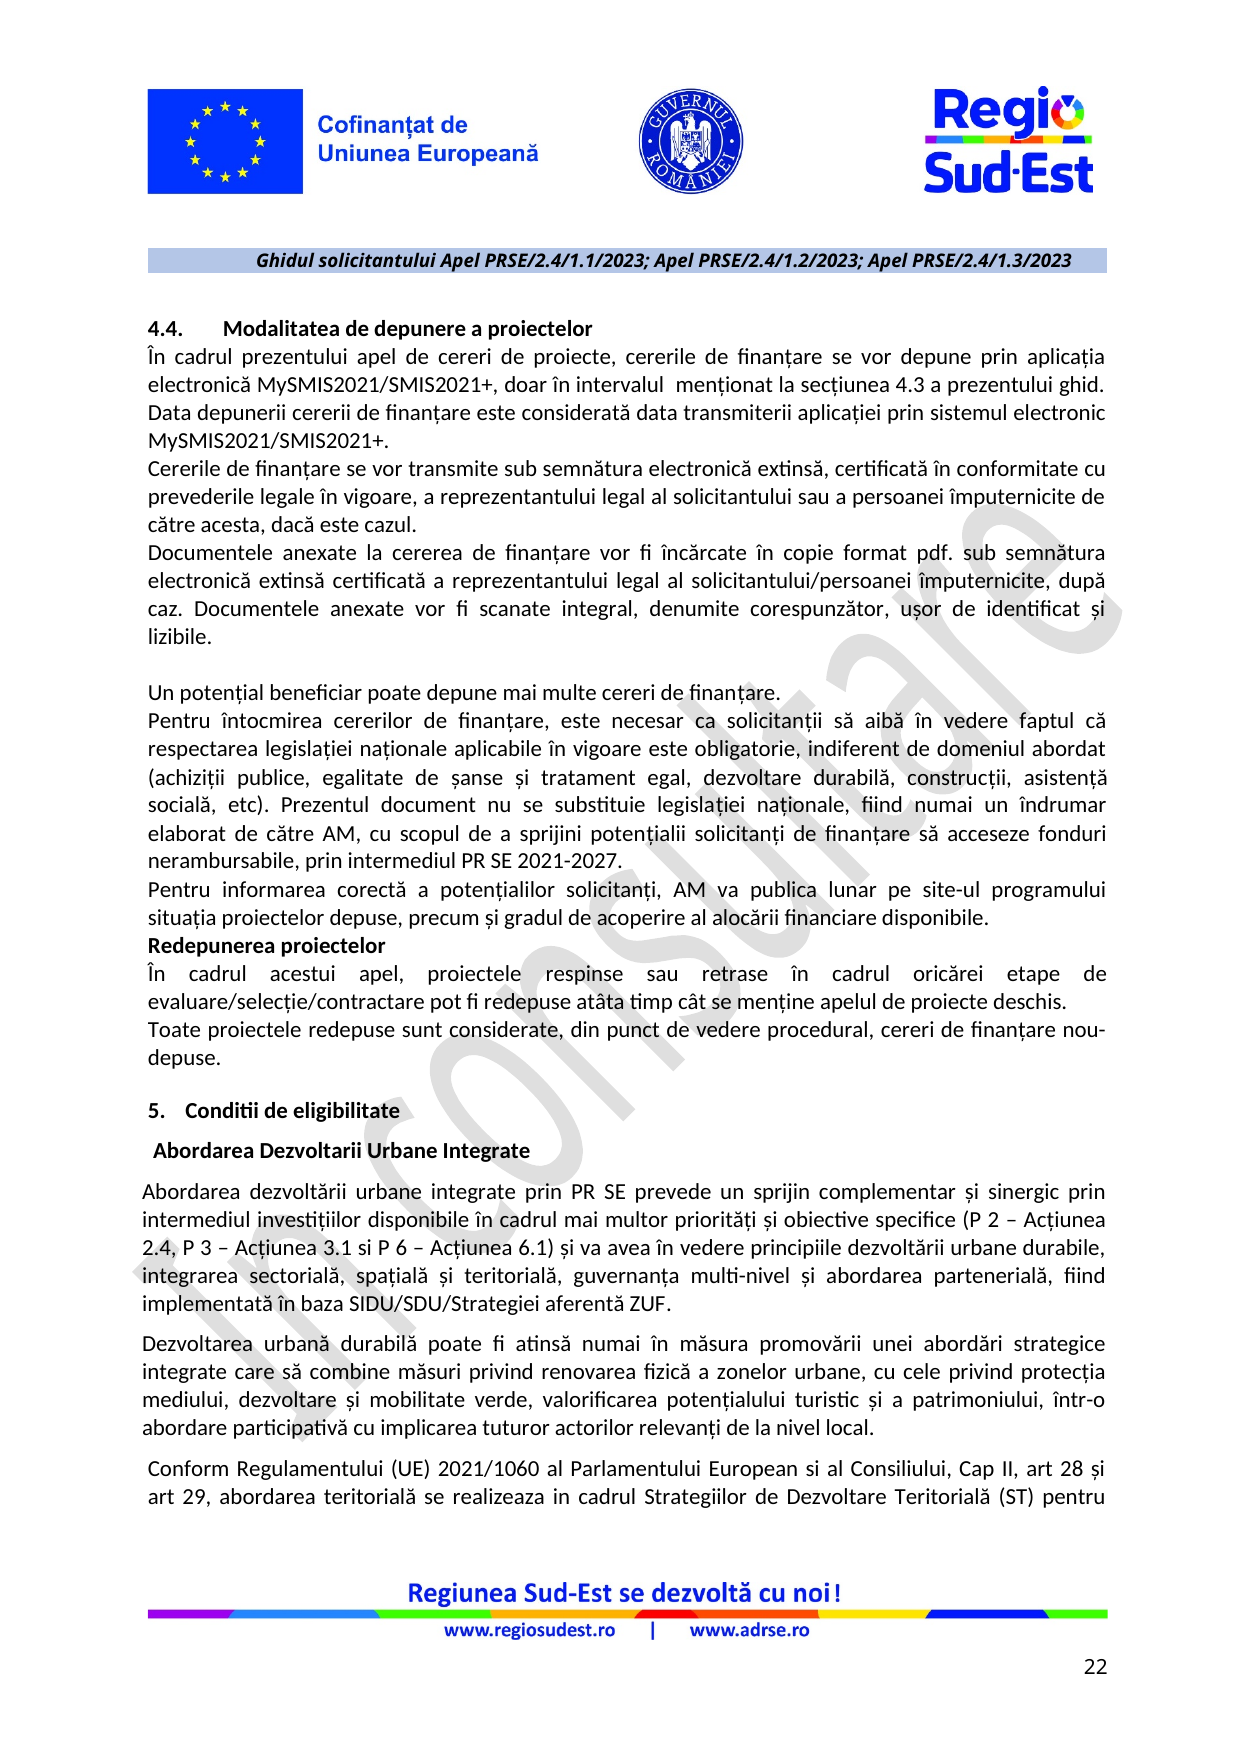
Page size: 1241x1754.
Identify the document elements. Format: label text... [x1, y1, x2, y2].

text În cadrul prezentului apel de cereri de proiecte, cererile de finanțare se vor depune prin aplicația electronică MySMIS2021/SMIS2021+, doar în intervalul menționat la secțiunea 4.3 a prezentului ghid. Data depunerii cererii de finanțare este considerată data transmiterii aplicației prin sistemul electronic MySMIS2021/SMIS2021+. [148, 342, 1107, 454]
text Abordarea dezvoltării urbane integrate prin PR SE prevede un sprijin complementar și sinergic prin intermediul investițiilor disponibile în cadrul mai multor priorități și obiective specifice (P 2 – Acțiunea 2.4, P 3 – Acțiunea 3.1 si P 6 – Acțiunea 6.1) și va avea în vedere principiile dezvoltării urbane durabile, integrarea sectorială, spațială și teritorială, guvernanța multi-nivel și abordarea partenerială, fiind implementată în baza SIDU/SDU/Strategiei aferentă ZUF. [142, 1177, 1107, 1317]
text Toate proiectele redepuse sunt considerate, din punct de vedere procedural, cereri de finanțare nou-depuse. [148, 1015, 1107, 1071]
text Documentele anexate la cererea de finanțare vor fi încărcate în copie format pdf. sub semnătura electronică extinsă certificată a reprezentantului legal al solicitantului/persoanei împuternicite, după caz. Documentele anexate vor fi scanate integral, denumite corespunzător, ușor de identificat și lizibile. [148, 538, 1107, 651]
text Cererile de finanțare se vor transmite sub semnătura electronică extinsă, certificată în conformitate cu prevederile legale în vigoare, a reprezentantului legal al solicitantului sau a persoanei împuternicite de către acesta, dacă este cazul. [148, 454, 1107, 538]
text În cadrul acestui apel, proiectele respinse sau retrase în cadrul oricărei etape de evaluare/selecție/contractare pot fi redepuse atâta timp cât se menține apelul de proiecte deschis. [148, 959, 1107, 1015]
text Pentru informarea corectă a potențialilor solicitanți, AM va publica lunar pe site-ul programului situația proiectelor depuse, precum și gradul de acoperire al alocării financiare disponibile. [148, 875, 1107, 931]
subtitle Conditii de eligibilitate [148, 1096, 1107, 1124]
text Dezvoltarea urbană durabilă poate fi atinsă numai în măsura promovării unei abordări strategice integrate care să combine măsuri privind renovarea fizică a zonelor urbane, cu cele privind protecția mediului, dezvoltare și mobilitate verde, valorificarea potențialului turistic și a patrimoniului, într-o abordare participativă cu implicarea tuturor actorilor relevanți de la nivel local. [142, 1329, 1107, 1442]
picture [147, 1582, 1108, 1640]
text Abordarea Dezvoltarii Urbane Integrate [148, 1136, 1107, 1164]
text Un potenţial beneficiar poate depune mai multe cereri de finanţare. [148, 678, 1107, 707]
text Redepunerea proiectelor [148, 931, 1107, 959]
subtitle Modalitatea de depunere a proiectelor [148, 314, 1107, 342]
text Pentru întocmirea cererilor de finanţare, este necesar ca solicitanţii să aibă în vedere faptul că respectarea legislaţiei naţionale aplicabile în vigoare este obligatorie, indiferent de domeniul abordat (achiziţii publice, egalitate de şanse şi tratament egal, dezvoltare durabilă, construcţii, asistenţă socială, etc). Prezentul document nu se substituie legislaţiei naţionale, fiind numai un îndrumar elaborat de către AM, cu scopul de a sprijini potenţialii solicitanţi de finanţare să acceseze fonduri nerambursabile, prin intermediul PR SE 2021-2027. [148, 707, 1107, 875]
picture [147, 86, 1093, 195]
